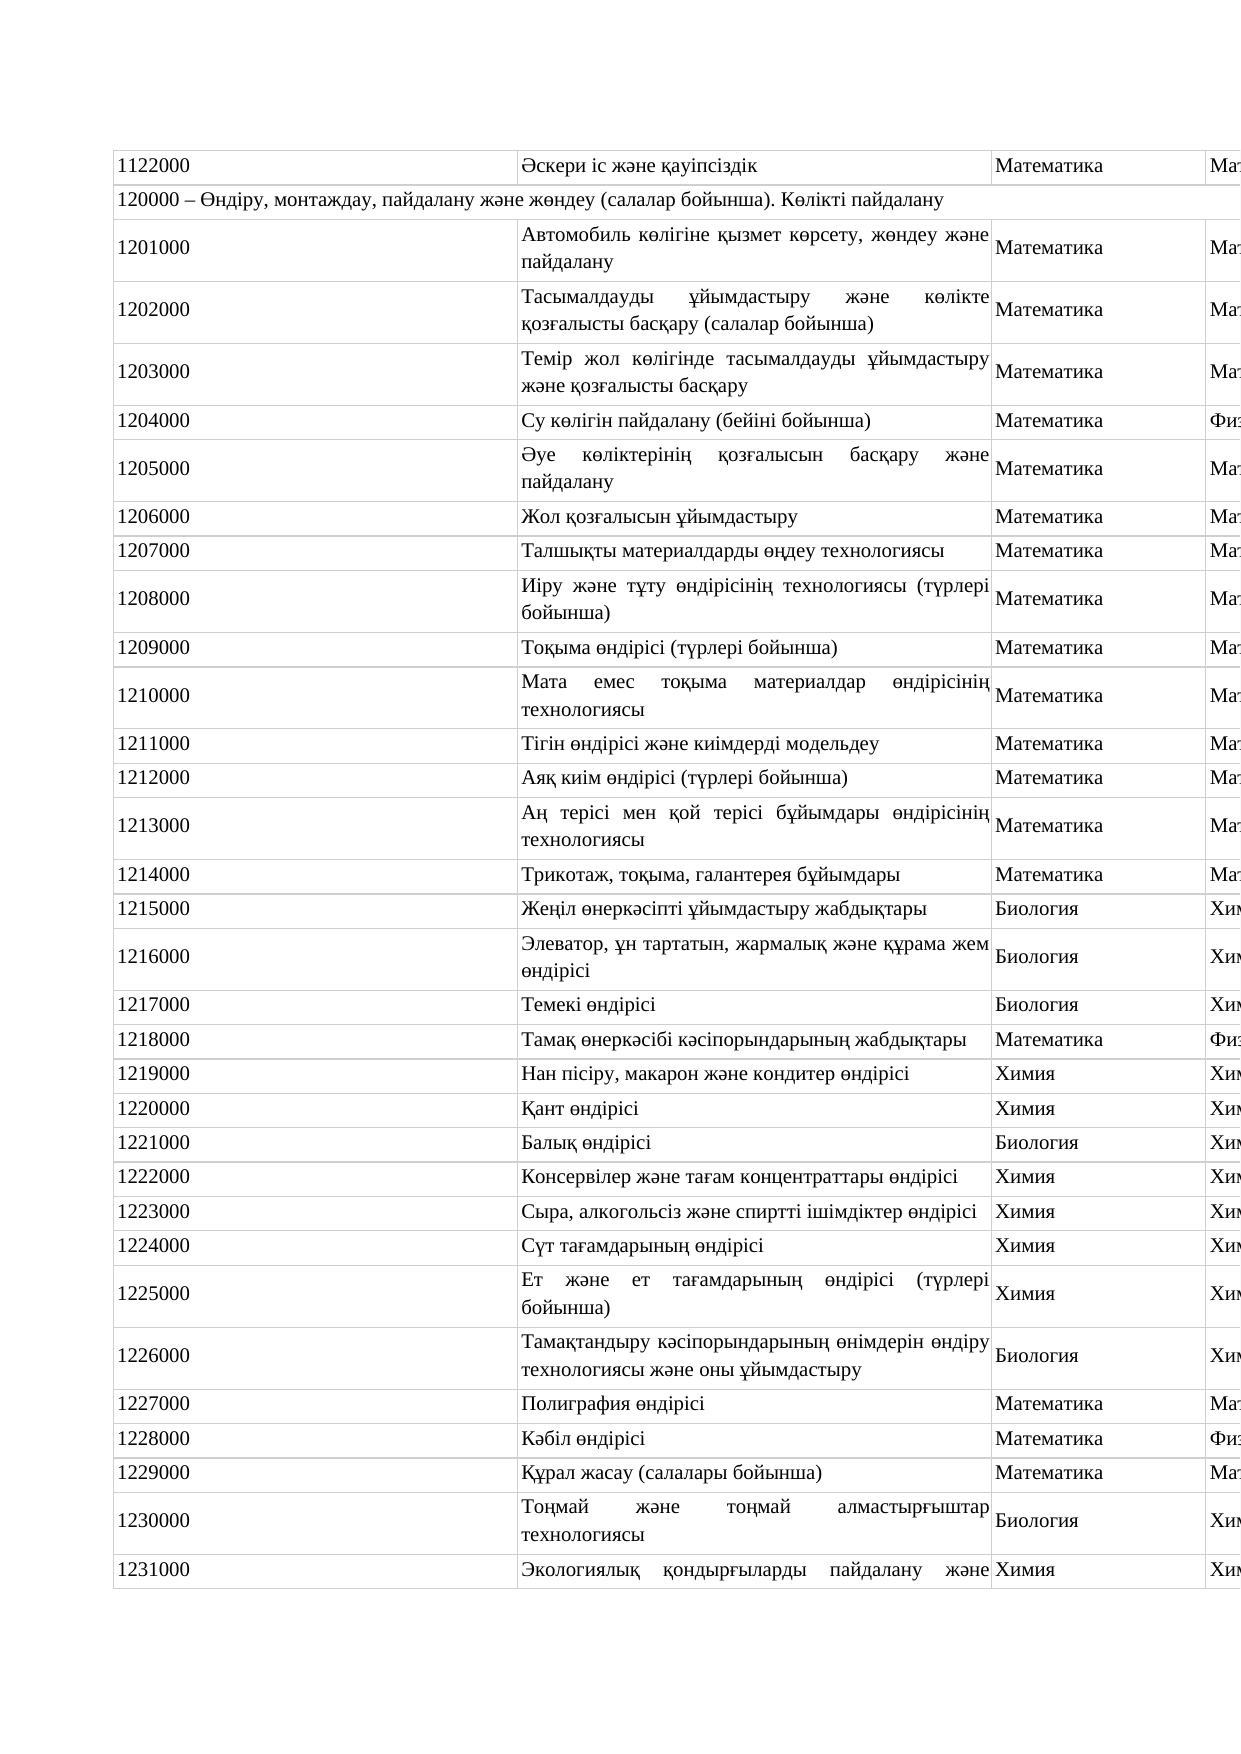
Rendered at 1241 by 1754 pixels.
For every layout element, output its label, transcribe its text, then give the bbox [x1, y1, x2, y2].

table_cell 1218000 [114, 1025, 517, 1058]
table_cell 1229000 [114, 1459, 517, 1492]
table_cell Полиграфия өндірісі [518, 1390, 991, 1423]
table_cell Химия [992, 1231, 1205, 1264]
table_cell Тамақ өнеркәсібі кәсіпорындарының жабдықтары [518, 1025, 991, 1058]
table_cell Сыра, алкогольсіз және спиртті ішімдіктер өндірісі [518, 1197, 991, 1230]
table_cell Математика [1206, 668, 1240, 728]
table_cell Математика [1206, 151, 1240, 184]
table_cell Темір жол көлігінде тасымалдауды ұйымдастыру және қозғалысты басқару [518, 344, 991, 405]
table_cell 1217000 [114, 991, 517, 1024]
table_cell Тігін өндірісі және киімдерді модельдеу [518, 729, 991, 762]
table_cell Математика [1206, 1390, 1240, 1423]
table_cell Химия [1206, 1197, 1240, 1230]
table_cell 1220000 [114, 1094, 517, 1127]
table_cell Су көлігін пайдалану (бейіні бойынша) [518, 406, 991, 439]
table_cell Физика [1206, 1424, 1240, 1457]
table_cell 1224000 [114, 1231, 517, 1264]
table_cell Мата емес тоқыма материалдар өндірісінің технологиясы [518, 668, 991, 728]
table_cell Математика [992, 633, 1205, 666]
table_cell 1225000 [114, 1266, 517, 1327]
table_cell Математика [992, 282, 1205, 343]
table_cell Математика [992, 764, 1205, 797]
table_cell Химия [992, 1094, 1205, 1127]
table_cell Иіру және тұту өндірісінің технологиясы (түрлері бойынша) [518, 571, 991, 632]
table_cell 1213000 [114, 798, 517, 859]
table_cell Талшықты материалдарды өңдеу технологиясы [518, 537, 991, 570]
table_cell Математика [992, 151, 1205, 184]
table_cell Элеватор, ұн тартатын, жармалық және құрама жем өндірісі [518, 929, 991, 989]
table_cell Ет және ет тағамдарының өндірісі (түрлері бойынша) [518, 1266, 991, 1327]
table_cell Математика [992, 406, 1205, 439]
table_cell Темекі өндірісі [518, 991, 991, 1024]
table_cell Математика [992, 220, 1205, 281]
table_cell Әскери іс және қауіпсіздік [518, 151, 991, 184]
table_cell Математика [1206, 798, 1240, 859]
table_cell Балық өндірісі [518, 1128, 991, 1161]
table_cell Математика [1206, 502, 1240, 535]
table_cell 1223000 [114, 1197, 517, 1230]
table_cell Жол қозғалысын ұйымдастыру [518, 502, 991, 535]
table_cell 1208000 [114, 571, 517, 632]
table_cell Химия [1206, 1493, 1240, 1554]
table_cell Қант өндірісі [518, 1094, 991, 1127]
table_cell Нан пісіру, макарон және кондитер өндірісі [518, 1060, 991, 1093]
table_cell Математика [992, 1025, 1205, 1058]
table_cell Биология [992, 1493, 1205, 1554]
table_cell Химия [992, 1197, 1205, 1230]
table_cell Химия [1206, 1266, 1240, 1327]
table_cell Трикотаж, тоқыма, галантерея бұйымдары [518, 860, 991, 893]
table_cell Математика [1206, 633, 1240, 666]
table_cell Биология [992, 929, 1205, 989]
table_cell Математика [992, 571, 1205, 632]
table_cell Химия [1206, 1328, 1240, 1388]
table_cell Математика [992, 344, 1205, 405]
table_cell 1231000 [114, 1555, 517, 1588]
table_cell Математика [992, 798, 1205, 859]
table_cell Биология [992, 991, 1205, 1024]
table_cell Математика [1206, 1459, 1240, 1492]
table_cell Математика [1206, 220, 1240, 281]
table_cell 1206000 [114, 502, 517, 535]
table_cell 1207000 [114, 537, 517, 570]
table_cell Математика [992, 1390, 1205, 1423]
table_cell Химия [992, 1060, 1205, 1093]
table_cell 1216000 [114, 929, 517, 989]
table_cell Математика [1206, 282, 1240, 343]
table_cell Математика [992, 860, 1205, 893]
table_cell Биология [992, 1328, 1205, 1388]
table_cell 120000 – Өндіру, монтаждау, пайдалану және жөндеу (салалар бойынша). Көлікті пайдалану [114, 186, 1240, 219]
table_cell 1215000 [114, 895, 517, 928]
table_cell Математика [992, 668, 1205, 728]
table_cell 1210000 [114, 668, 517, 728]
table_cell Тасымалдауды ұйымдастыру және көлікте қозғалысты басқару (салалар бойынша) [518, 282, 991, 343]
table_cell Математика [992, 729, 1205, 762]
table_cell Химия [1206, 1555, 1240, 1588]
table_cell Әуе көліктерінің қозғалысын басқару және пайдалану [518, 440, 991, 501]
table_cell 1204000 [114, 406, 517, 439]
table_cell 1201000 [114, 220, 517, 281]
table_cell Химия [992, 1163, 1205, 1196]
table_cell Химия [1206, 991, 1240, 1024]
table_cell Математика [1206, 344, 1240, 405]
table_cell Жеңіл өнеркәсіпті ұйымдастыру жабдықтары [518, 895, 991, 928]
table_cell 1227000 [114, 1390, 517, 1423]
table_cell Биология [992, 895, 1205, 928]
table_cell Тоқыма өндірісі (түрлері бойынша) [518, 633, 991, 666]
table_cell Химия [1206, 1128, 1240, 1161]
table_cell Химия [1206, 1231, 1240, 1264]
table_cell 1203000 [114, 344, 517, 405]
table_cell Математика [1206, 764, 1240, 797]
table_cell Математика [1206, 729, 1240, 762]
table_cell Автомобиль көлігіне қызмет көрсету, жөндеу және пайдалану [518, 220, 991, 281]
table_cell Құрал жасау (салалары бойынша) [518, 1459, 991, 1492]
table_cell Химия [1206, 1163, 1240, 1196]
table_cell 1202000 [114, 282, 517, 343]
table_cell 1221000 [114, 1128, 517, 1161]
table_cell Математика [992, 440, 1205, 501]
table_cell Аң терісі мен қой терісі бұйымдары өндірісінің технологиясы [518, 798, 991, 859]
table_cell Химия [1206, 1094, 1240, 1127]
table_cell Консервілер және тағам концентраттары өндірісі [518, 1163, 991, 1196]
table_cell Химия [1206, 895, 1240, 928]
table_cell 1219000 [114, 1060, 517, 1093]
table_cell Математика [1206, 537, 1240, 570]
table_cell 1230000 [114, 1493, 517, 1554]
table_cell Тоңмай және тоңмай алмастырғыштар технологиясы [518, 1493, 991, 1554]
table_cell Физика [1206, 1025, 1240, 1058]
table_cell Биология [992, 1128, 1205, 1161]
table_cell Тамақтандыру кәсіпорындарының өнімдерін өндіру технологиясы және оны ұйымдастыру [518, 1328, 991, 1388]
table_cell Математика [992, 537, 1205, 570]
table_cell 1211000 [114, 729, 517, 762]
table_cell 1214000 [114, 860, 517, 893]
table_cell Химия [1206, 1060, 1240, 1093]
table_cell Математика [1206, 860, 1240, 893]
table_cell 1122000 [114, 151, 517, 184]
table_cell 1205000 [114, 440, 517, 501]
table_cell Химия [992, 1555, 1205, 1588]
table_cell Химия [1206, 929, 1240, 989]
table_cell 1222000 [114, 1163, 517, 1196]
table_cell Кәбіл өндірісі [518, 1424, 991, 1457]
table_cell 1212000 [114, 764, 517, 797]
table_cell Математика [992, 1424, 1205, 1457]
table_cell Физика [1206, 406, 1240, 439]
table_cell Математика [992, 502, 1205, 535]
table_cell 1209000 [114, 633, 517, 666]
table_cell Аяқ киім өндірісі (түрлері бойынша) [518, 764, 991, 797]
table_cell 1226000 [114, 1328, 517, 1388]
table_cell Химия [992, 1266, 1205, 1327]
table_cell Математика [1206, 440, 1240, 501]
table_cell Математика [1206, 571, 1240, 632]
table_cell Математика [992, 1459, 1205, 1492]
table_cell Сүт тағамдарының өндірісі [518, 1231, 991, 1264]
table_cell 1228000 [114, 1424, 517, 1457]
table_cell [518, 1555, 991, 1588]
